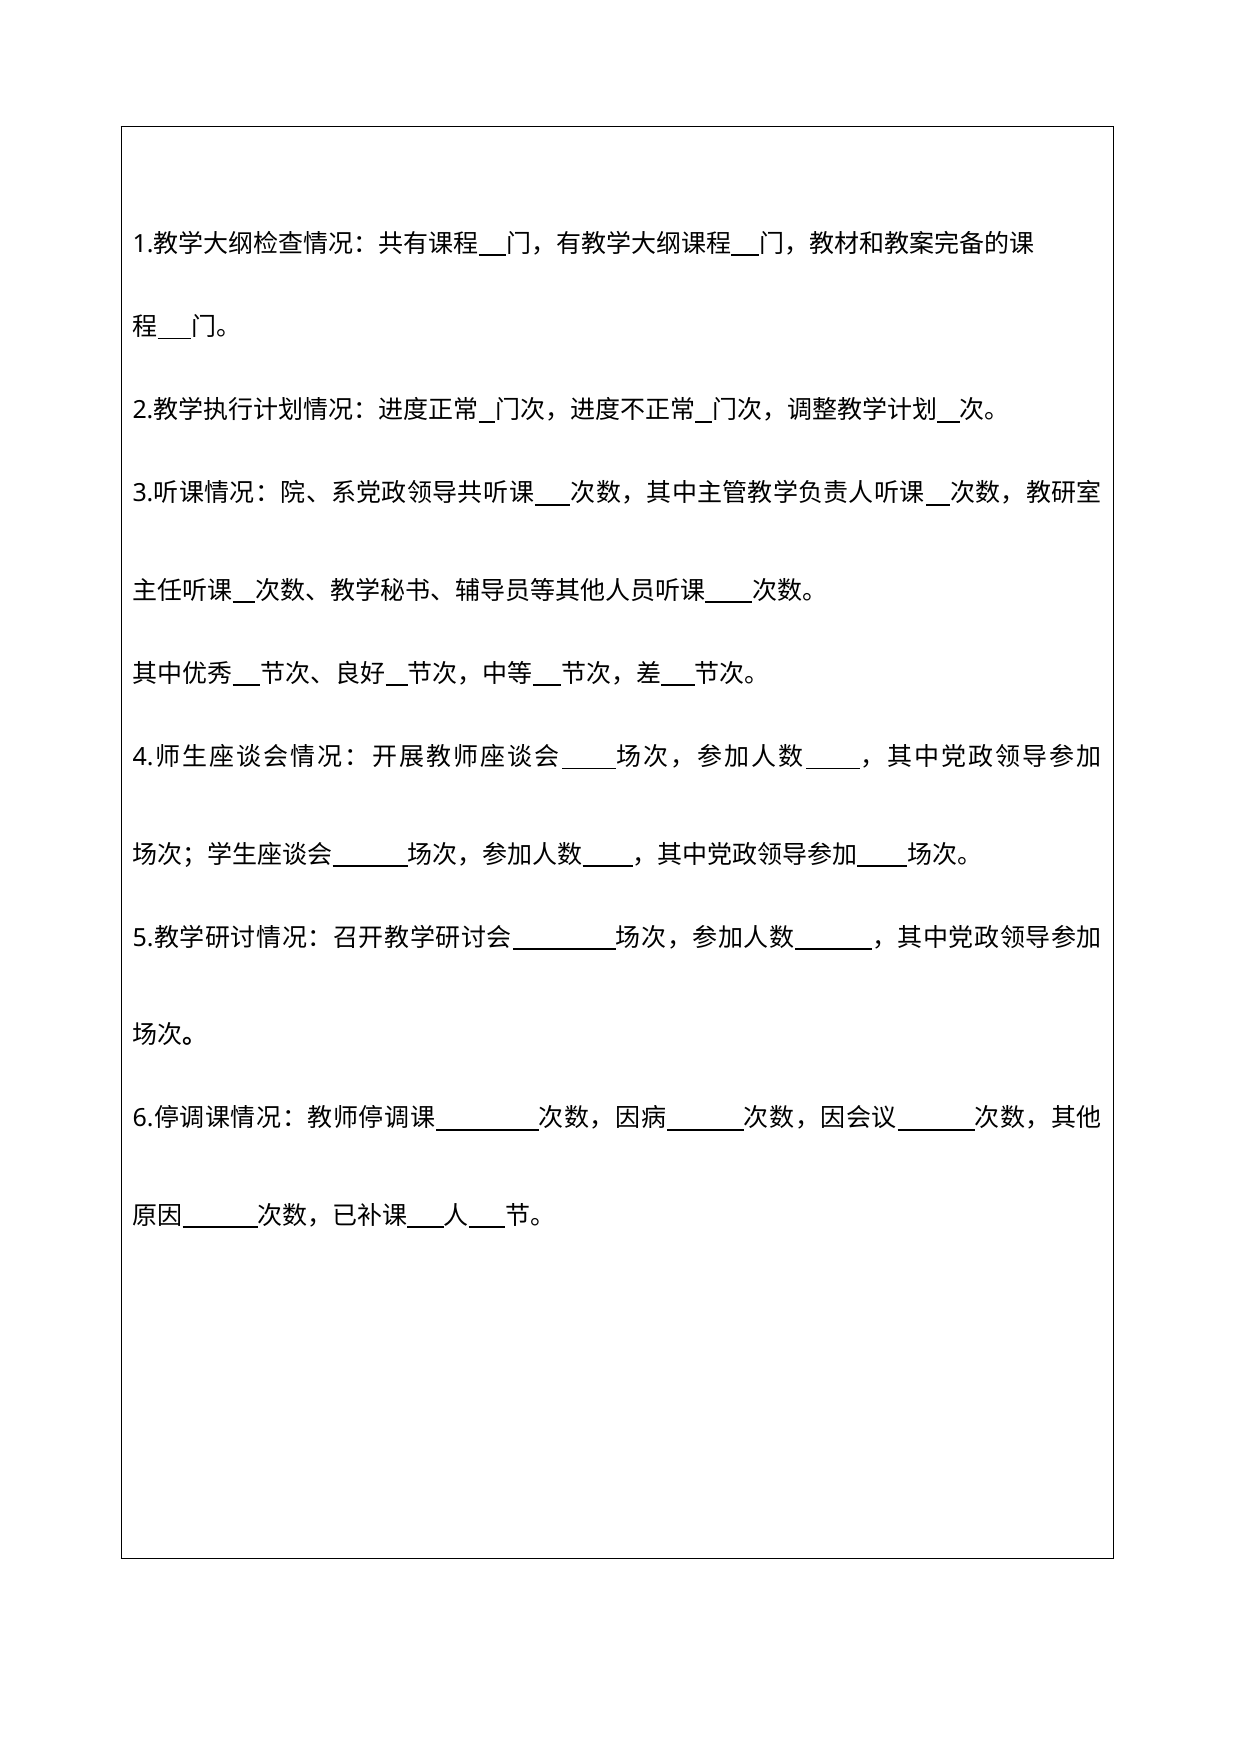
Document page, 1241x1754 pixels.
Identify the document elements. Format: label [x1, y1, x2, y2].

table_cell [122, 127, 1113, 1558]
